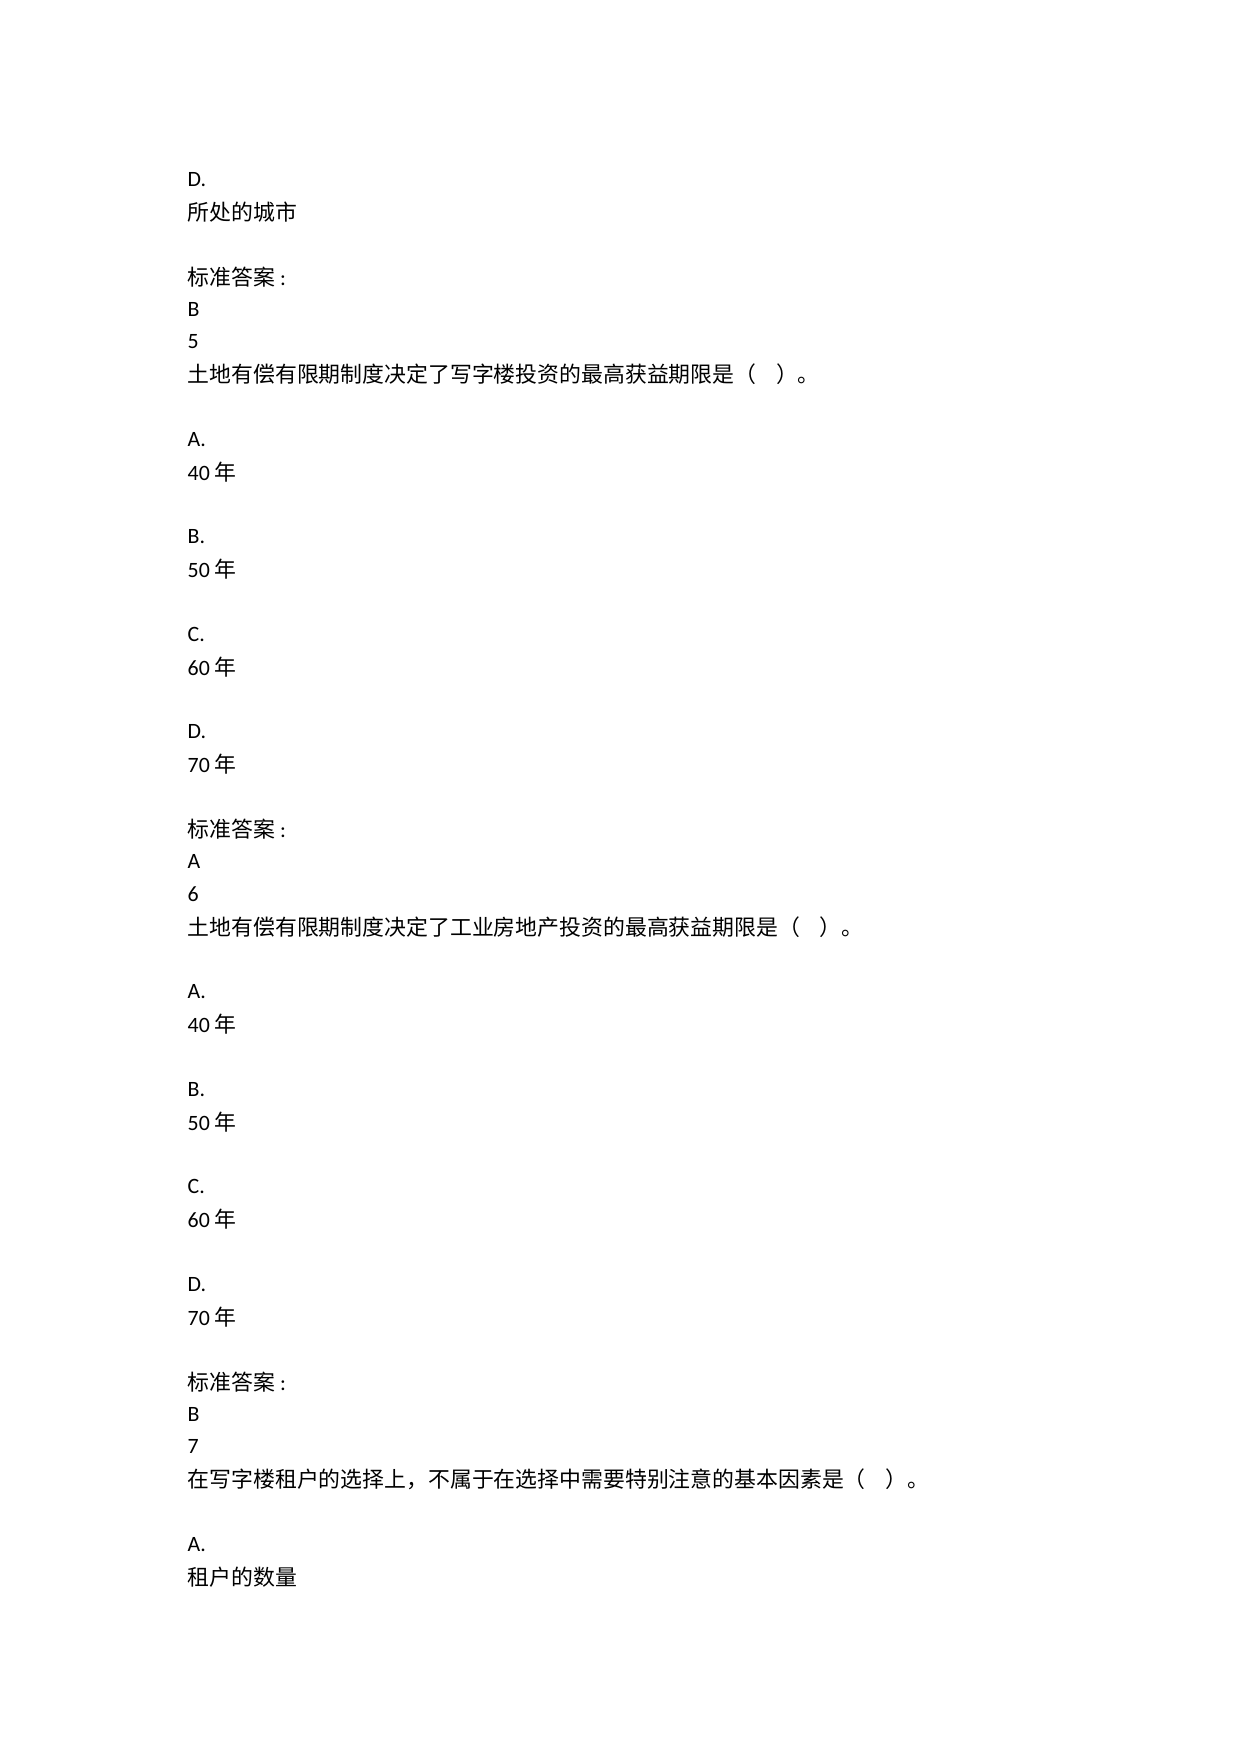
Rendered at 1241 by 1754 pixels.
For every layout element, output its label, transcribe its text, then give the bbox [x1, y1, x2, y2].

text 在写字楼租户的选择上，不属于在选择中需要特别注意的基本因素是（ ）。 [187, 1462, 1053, 1494]
text C. [187, 1169, 1053, 1202]
text 5 [187, 324, 1053, 357]
text 7 [187, 1429, 1053, 1462]
text 土地有偿有限期制度决定了写字楼投资的最高获益期限是（ ）。 [187, 357, 1053, 389]
text 50年 [187, 1104, 1053, 1137]
text A. [187, 974, 1053, 1007]
text D. [187, 1267, 1053, 1299]
text C. [187, 617, 1053, 649]
text B. [187, 1072, 1053, 1104]
text 60年 [187, 1202, 1053, 1234]
text 标准答案 : [187, 1364, 1053, 1397]
text 土地有偿有限期制度决定了工业房地产投资的最高获益期限是（ ）。 [187, 909, 1053, 942]
text 所处的城市 [187, 194, 1053, 227]
text A. [187, 1527, 1053, 1559]
text D. [187, 714, 1053, 747]
text B. [187, 519, 1053, 552]
text D. [187, 162, 1053, 194]
text A. [187, 422, 1053, 454]
text 40年 [187, 454, 1053, 487]
text 60年 [187, 649, 1053, 682]
text 租户的数量 [187, 1559, 1053, 1592]
text 50年 [187, 552, 1053, 584]
text 40年 [187, 1007, 1053, 1039]
text 标准答案 : [187, 259, 1053, 292]
text 6 [187, 877, 1053, 909]
text B [187, 292, 1053, 324]
text A [187, 844, 1053, 877]
text B [187, 1397, 1053, 1429]
text 70年 [187, 1299, 1053, 1332]
text 标准答案 : [187, 812, 1053, 844]
text 70年 [187, 747, 1053, 779]
